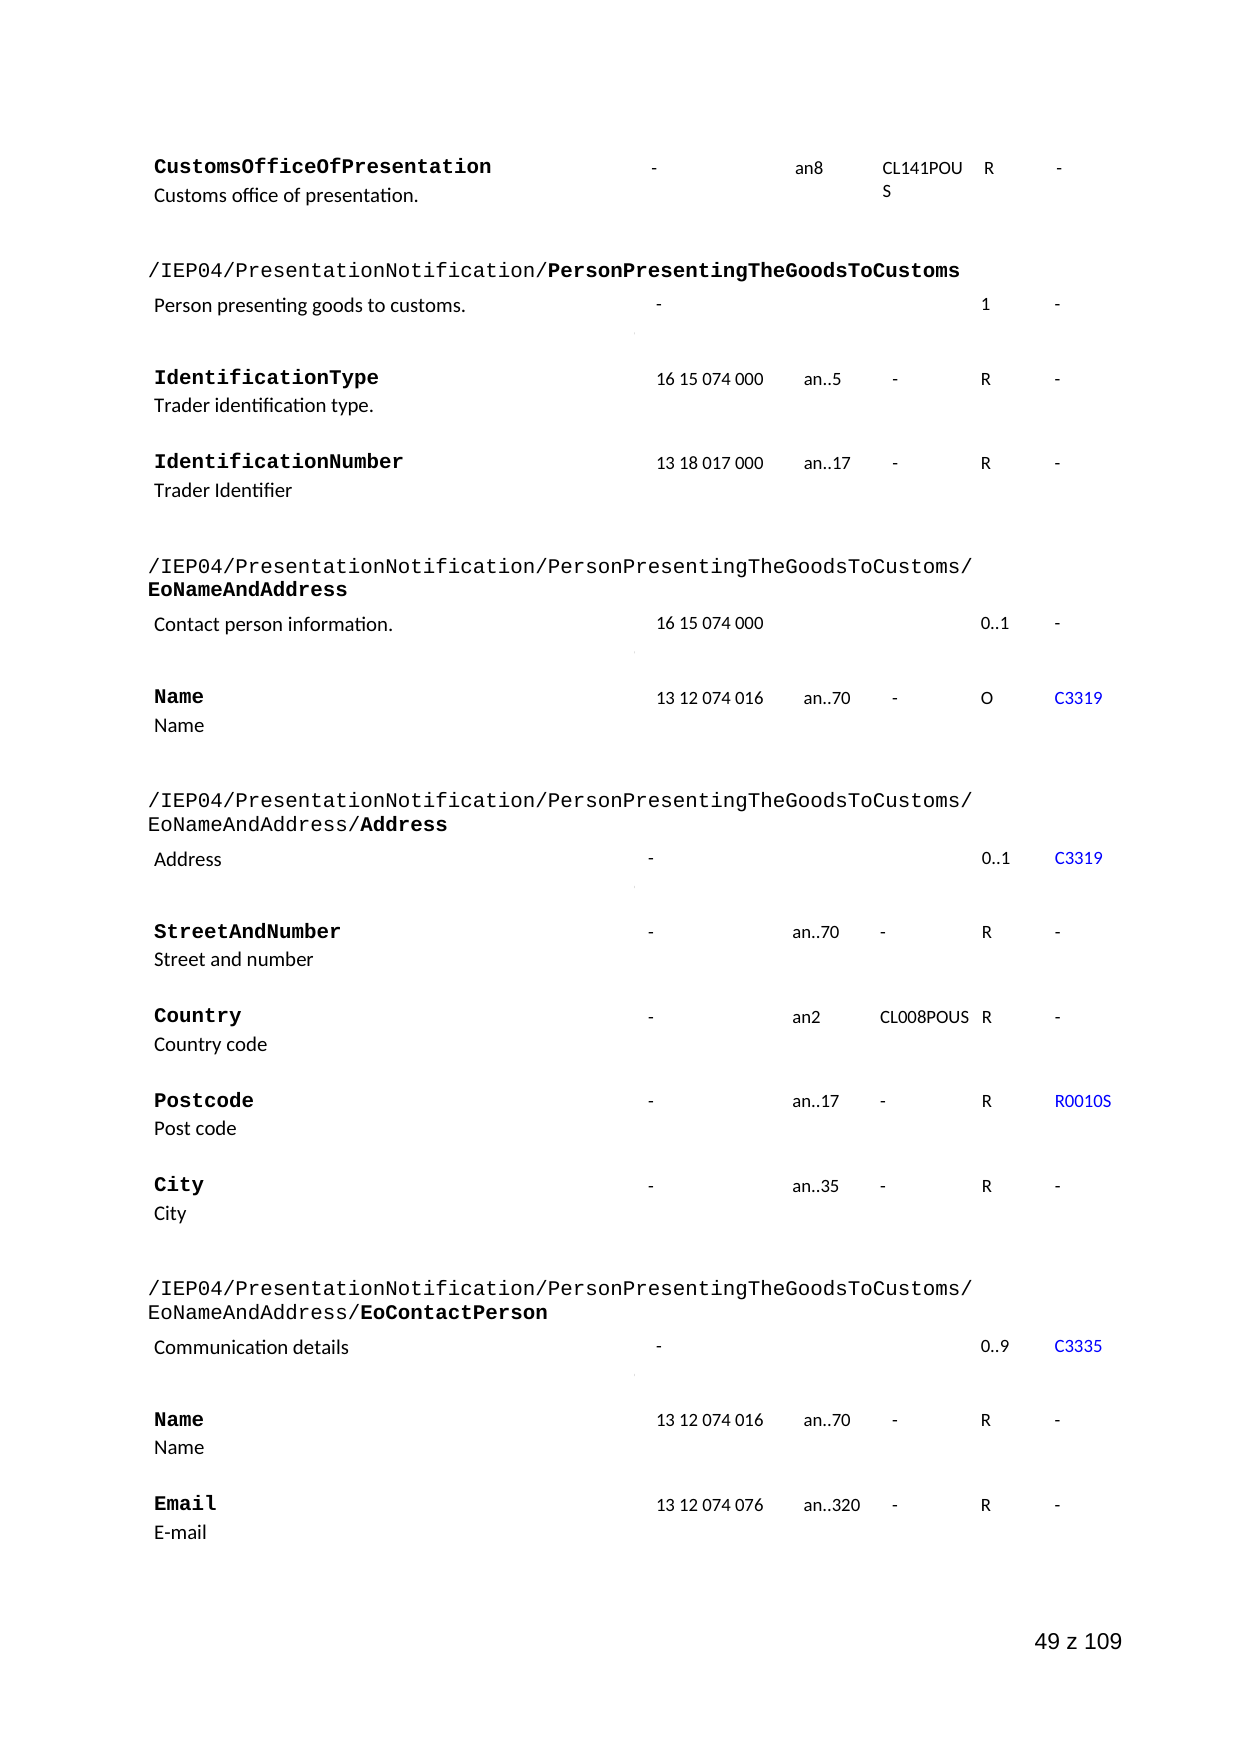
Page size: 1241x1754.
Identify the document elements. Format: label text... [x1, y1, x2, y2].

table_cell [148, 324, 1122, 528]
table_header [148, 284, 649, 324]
text /IEP04/PresentationNotification/PersonPresentingTheGoodsToCustoms/EoNameAndAddress/Address [148, 790, 1122, 838]
text /IEP04/PresentationNotification/PersonPresentingTheGoodsToCustoms/EoNameAndAddress/EoContactPerson [148, 1278, 1122, 1326]
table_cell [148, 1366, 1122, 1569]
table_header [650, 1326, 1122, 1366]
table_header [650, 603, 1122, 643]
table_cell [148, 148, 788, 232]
text /IEP04/PresentationNotification/PersonPresentingTheGoodsToCustoms [148, 260, 1122, 284]
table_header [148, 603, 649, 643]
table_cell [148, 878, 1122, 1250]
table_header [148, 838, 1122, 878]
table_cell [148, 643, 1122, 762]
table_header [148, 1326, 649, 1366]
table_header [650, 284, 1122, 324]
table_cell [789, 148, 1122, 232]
text /IEP04/PresentationNotification/PersonPresentingTheGoodsToCustoms/EoNameAndAddress [148, 556, 1122, 603]
